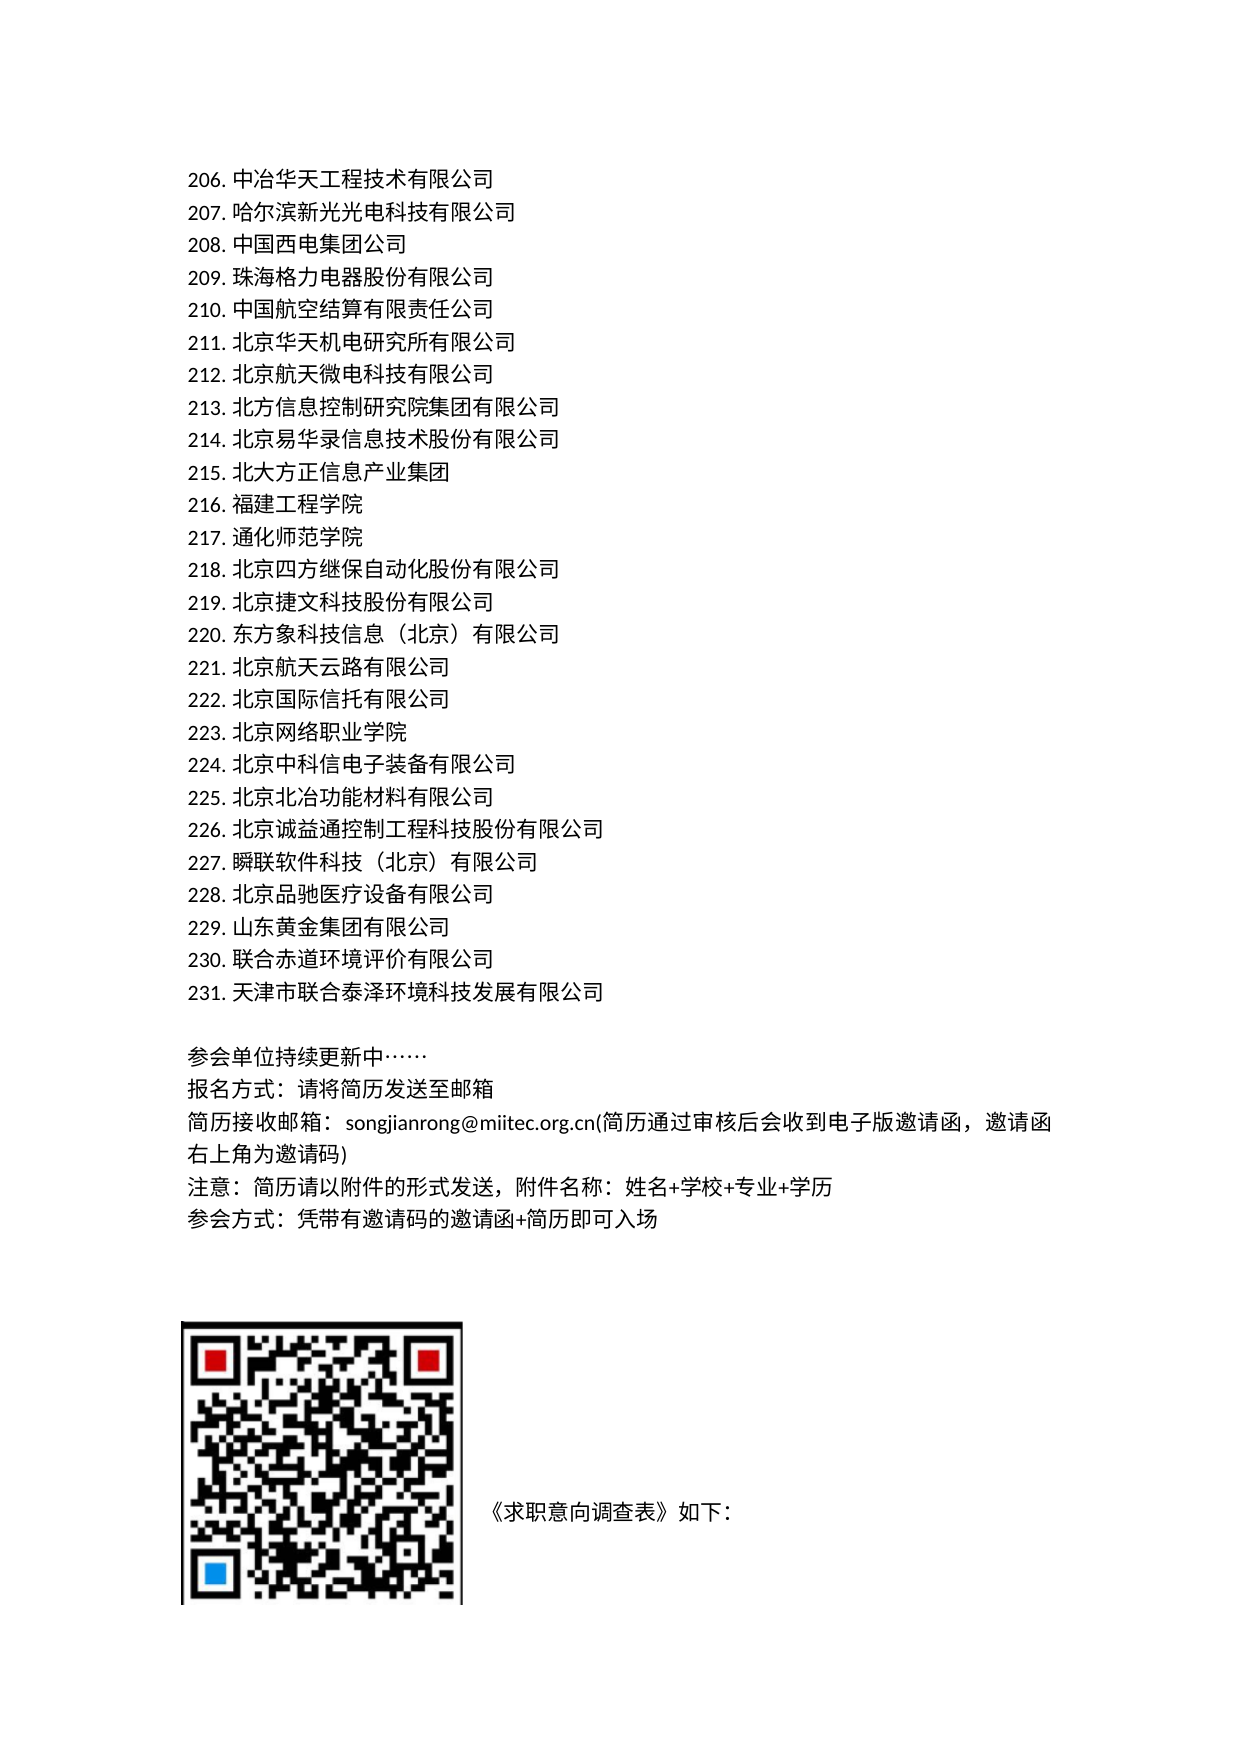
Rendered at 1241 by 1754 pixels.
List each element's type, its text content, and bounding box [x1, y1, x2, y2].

text 参会方式：凭带有邀请码的邀请函+简历即可入场 [187, 1202, 1053, 1234]
list 瞬联软件科技（北京）有限公司 [187, 844, 1053, 877]
list 哈尔滨新光光电科技有限公司 [187, 194, 1053, 227]
list 福建工程学院 [187, 487, 1053, 519]
list 中国西电集团公司 [187, 227, 1053, 259]
text 《求职意向调查表》如下： [463, 1494, 1053, 1527]
text 简历接收邮箱：songjianrong@miitec.org.cn(简历通过审核后会收到电子版邀请函，邀请函右上角为邀请码) [187, 1104, 1053, 1169]
list 中国航空结算有限责任公司 [187, 292, 1053, 324]
picture [181, 1321, 463, 1605]
list 东方象科技信息（北京）有限公司 [187, 617, 1053, 649]
list 天津市联合泰泽环境科技发展有限公司 [187, 974, 1053, 1007]
list 珠海格力电器股份有限公司 [187, 259, 1053, 292]
list 北京网络职业学院 [187, 714, 1053, 747]
list 北方信息控制研究院集团有限公司 [187, 389, 1053, 422]
list 北京诚益通控制工程科技股份有限公司 [187, 812, 1053, 844]
list 北京华天机电研究所有限公司 [187, 324, 1053, 357]
text 注意：简历请以附件的形式发送，附件名称：姓名+学校+专业+学历 [187, 1169, 1053, 1202]
list 北京品驰医疗设备有限公司 [187, 877, 1053, 909]
list 联合赤道环境评价有限公司 [187, 942, 1053, 974]
list 北京中科信电子装备有限公司 [187, 747, 1053, 779]
list 北京航天云路有限公司 [187, 649, 1053, 682]
list 北京航天微电科技有限公司 [187, 357, 1053, 389]
list 北京四方继保自动化股份有限公司 [187, 552, 1053, 584]
list 山东黄金集团有限公司 [187, 909, 1053, 942]
list 北京捷文科技股份有限公司 [187, 584, 1053, 617]
list 中冶华天工程技术有限公司 [187, 162, 1053, 194]
text 报名方式：请将简历发送至邮箱 [187, 1072, 1053, 1104]
list 通化师范学院 [187, 519, 1053, 552]
list 北京国际信托有限公司 [187, 682, 1053, 714]
list 北大方正信息产业集团 [187, 454, 1053, 487]
list 北京易华录信息技术股份有限公司 [187, 422, 1053, 454]
list 北京北冶功能材料有限公司 [187, 779, 1053, 812]
list 参会单位持续更新中…… [187, 1039, 1053, 1072]
